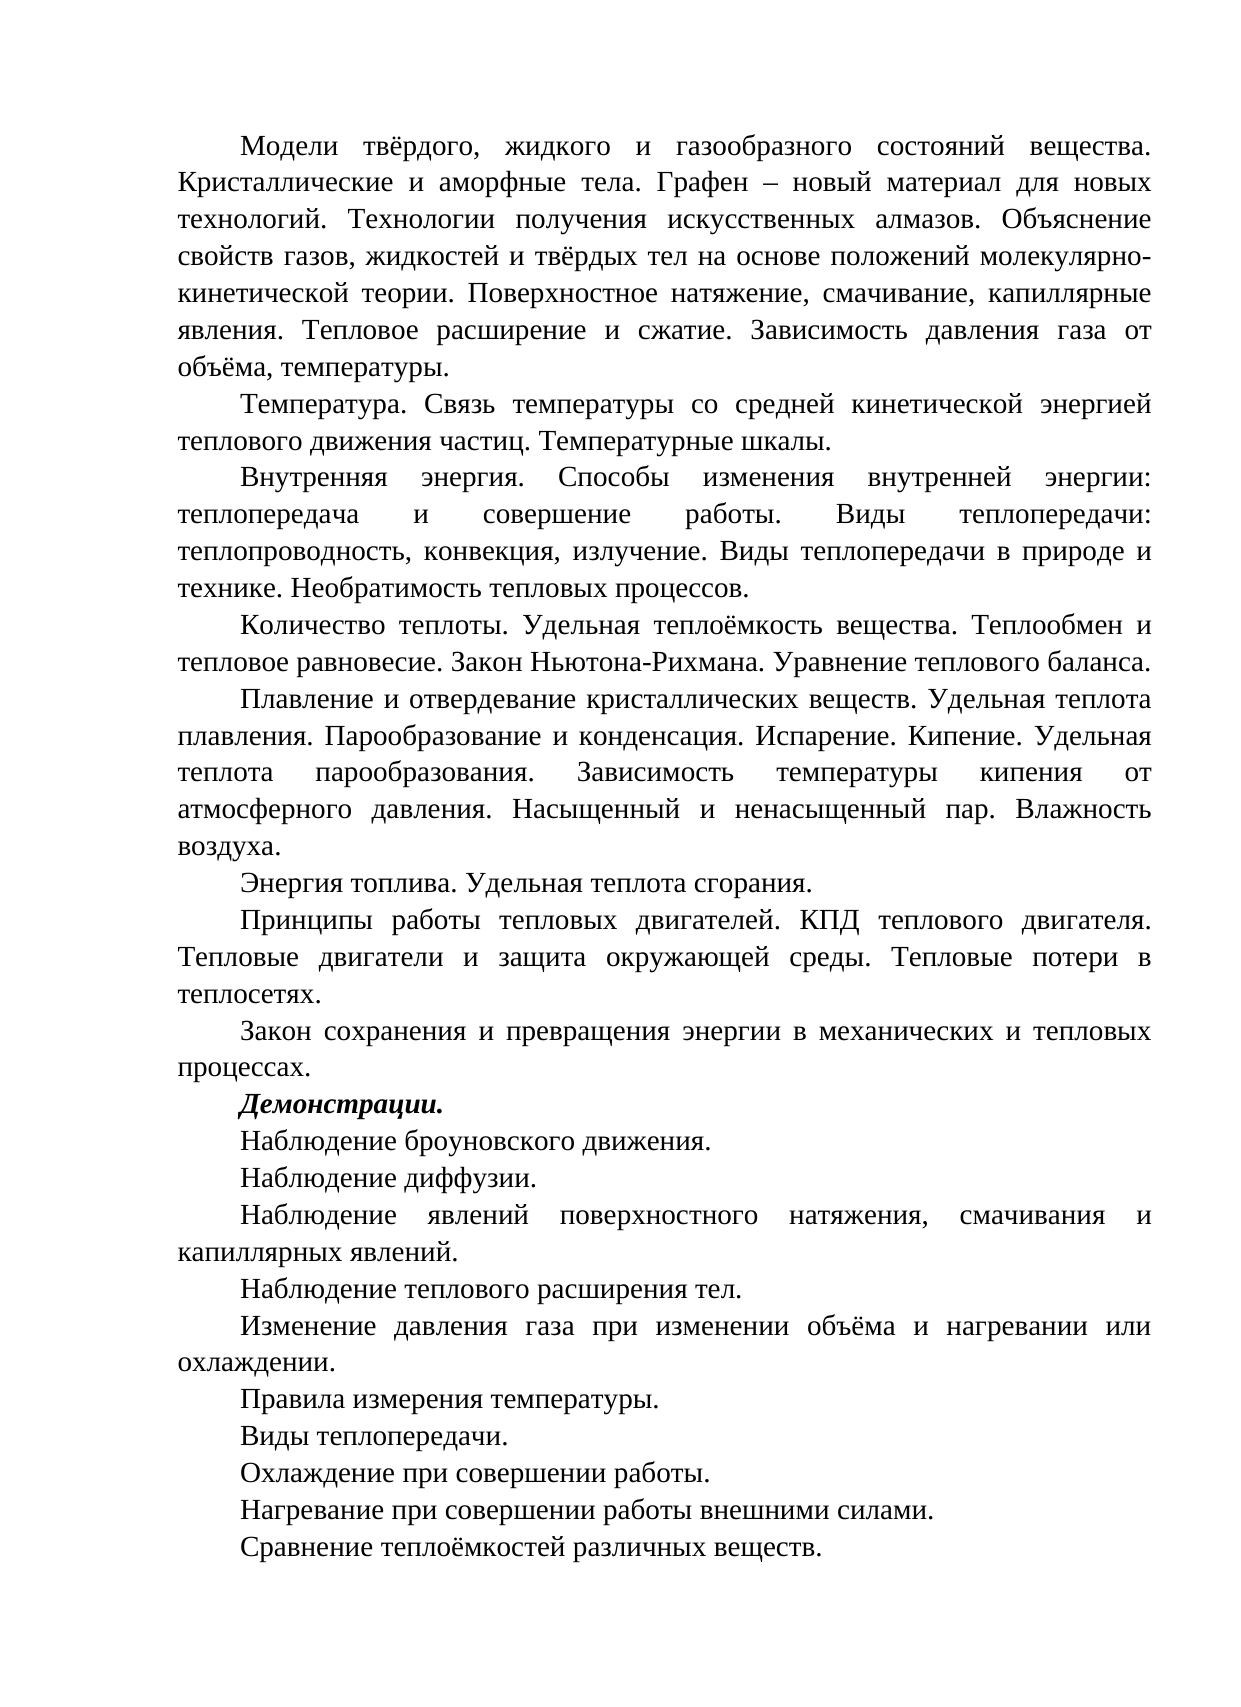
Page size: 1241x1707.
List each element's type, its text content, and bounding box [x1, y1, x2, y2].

text Температура. Связь температуры со средней кинетической энергией теплового движения частиц. Температурные шкалы. [177, 386, 1152, 456]
text Изменение давления газа при изменении объёма и нагревании или охлаждении. [177, 1308, 1152, 1378]
text Виды теплопередачи. [177, 1418, 1152, 1452]
text Принципы работы тепловых двигателей. КПД теплового двигателя. Тепловые двигатели и защита окружающей среды. Тепловые потери в теплосетях. [177, 902, 1152, 1009]
text Внутренняя энергия. Способы изменения внутренней энергии: теплопередача и совершение работы. Виды теплопередачи: теплопроводность, конвекция, излучение. Виды теплопередачи в природе и технике. Необратимость тепловых процессов. [177, 459, 1152, 604]
text Демонстрации. [177, 1086, 1152, 1120]
text Нагревание при совершении работы внешними силами. [177, 1492, 1152, 1526]
text Наблюдение теплового расширения тел. [177, 1271, 1152, 1304]
text Закон сохранения и превращения энергии в механических и тепловых процессах. [177, 1013, 1152, 1083]
text Правила измерения температуры. [177, 1381, 1152, 1415]
text Плавление и отвердевание кристаллических веществ. Удельная теплота плавления. Парообразование и конденсация. Испарение. Кипение. Удельная теплота парообразования. Зависимость температуры кипения от атмосферного давления. Насыщенный и ненасыщенный пар. Влажность воздуха. [177, 681, 1152, 862]
text Количество теплоты. Удельная теплоёмкость вещества. Теплообмен и тепловое равновесие. Закон Ньютона-Рихмана. Уравнение теплового баланса. [177, 607, 1152, 677]
text Модели твёрдого, жидкого и газообразного состояний вещества. Кристаллические и аморфные тела. Графен – новый материал для новых технологий. Технологии получения искусственных алмазов. Объяснение свойств газов, жидкостей и твёрдых тел на основе положений молекулярно-кинетической теории. Поверхностное натяжение, смачивание, капиллярные явления. Тепловое расширение и сжатие. Зависимость давления газа от объёма, температуры. [177, 128, 1152, 382]
text Охлаждение при совершении работы. [177, 1455, 1152, 1489]
text Наблюдение явлений поверхностного натяжения, смачивания и капиллярных явлений. [177, 1197, 1152, 1267]
text Наблюдение броуновского движения. [177, 1123, 1152, 1157]
text Сравнение теплоёмкостей различных веществ. [177, 1529, 1152, 1562]
text Наблюдение диффузии. [177, 1160, 1152, 1194]
text Энергия топлива. Удельная теплота сгорания. [177, 865, 1152, 899]
